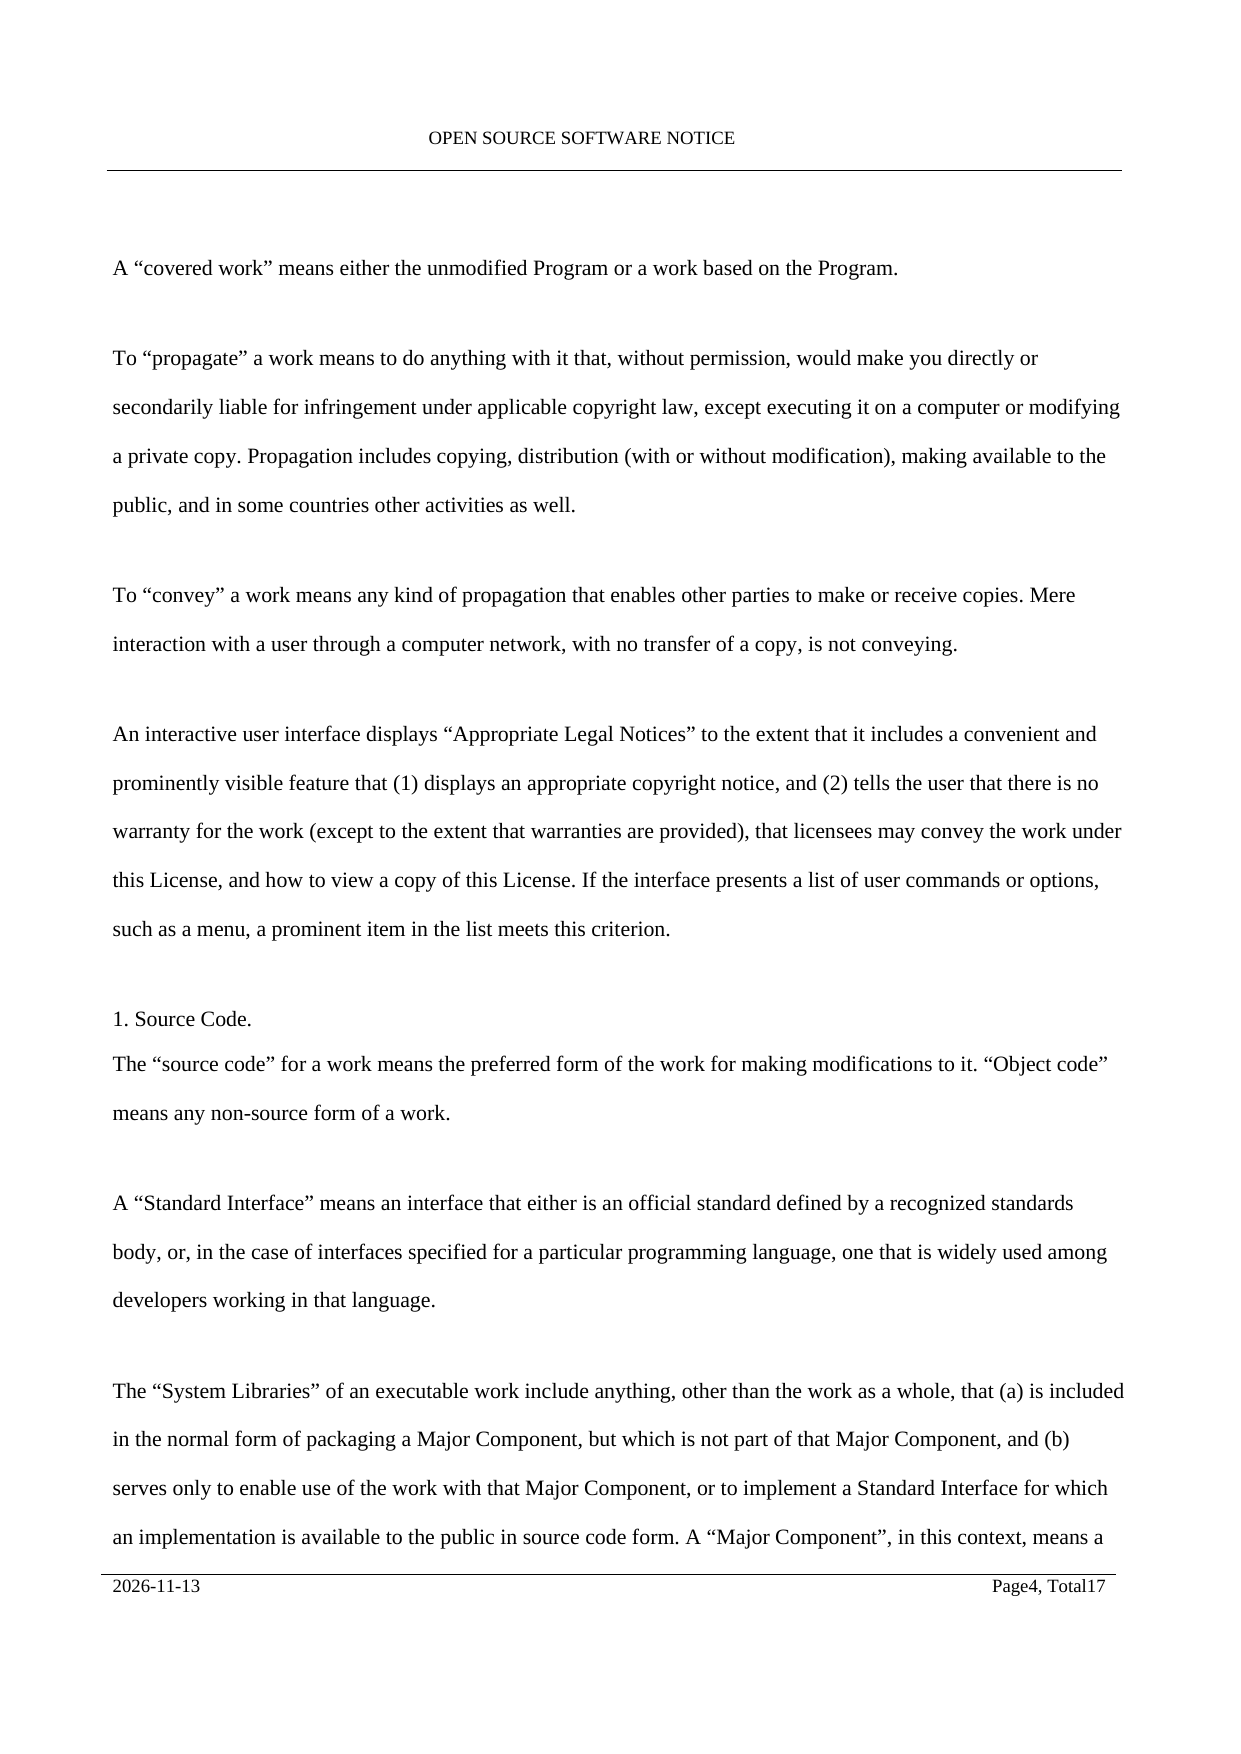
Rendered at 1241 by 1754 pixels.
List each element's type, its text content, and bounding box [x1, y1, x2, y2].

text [112, 1374, 1128, 1553]
text A “Standard Interface” means an interface that either is an official standard defined by a recognized standards body, or, in the case of interfaces specified for a particular programming language, one that is widely used among developers working in that language. [112, 1186, 1128, 1316]
text The “source code” for a work means the preferred form of the work for making modifications to it. “Object code” means any non-source form of a work. [112, 1047, 1128, 1129]
text An interactive user interface displays “Appropriate Legal Notices” to the extent that it includes a convenient and prominently visible feature that (1) displays an appropriate copyright notice, and (2) tells the user that there is no warranty for the work (except to the extent that warranties are provided), that licensees may convey the work under this License, and how to view a copy of this License. If the interface presents a list of user commands or options, such as a menu, a prominent item in the list meets this criterion. [112, 717, 1128, 944]
text To “convey” a work means any kind of propagation that enables other parties to make or receive copies. Mere interaction with a user through a computer network, with no transfer of a copy, is not conveying. [112, 578, 1128, 659]
text 1. Source Code. [112, 1002, 1128, 1035]
text A “covered work” means either the unmodified Program or a work based on the Program. [112, 251, 1128, 284]
text To “propagate” a work means to do anything with it that, without permission, would make you directly or secondarily liable for infringement under applicable copyright law, except executing it on a computer or modifying a private copy. Propagation includes copying, distribution (with or without modification), making available to the public, and in some countries other activities as well. [112, 342, 1128, 520]
